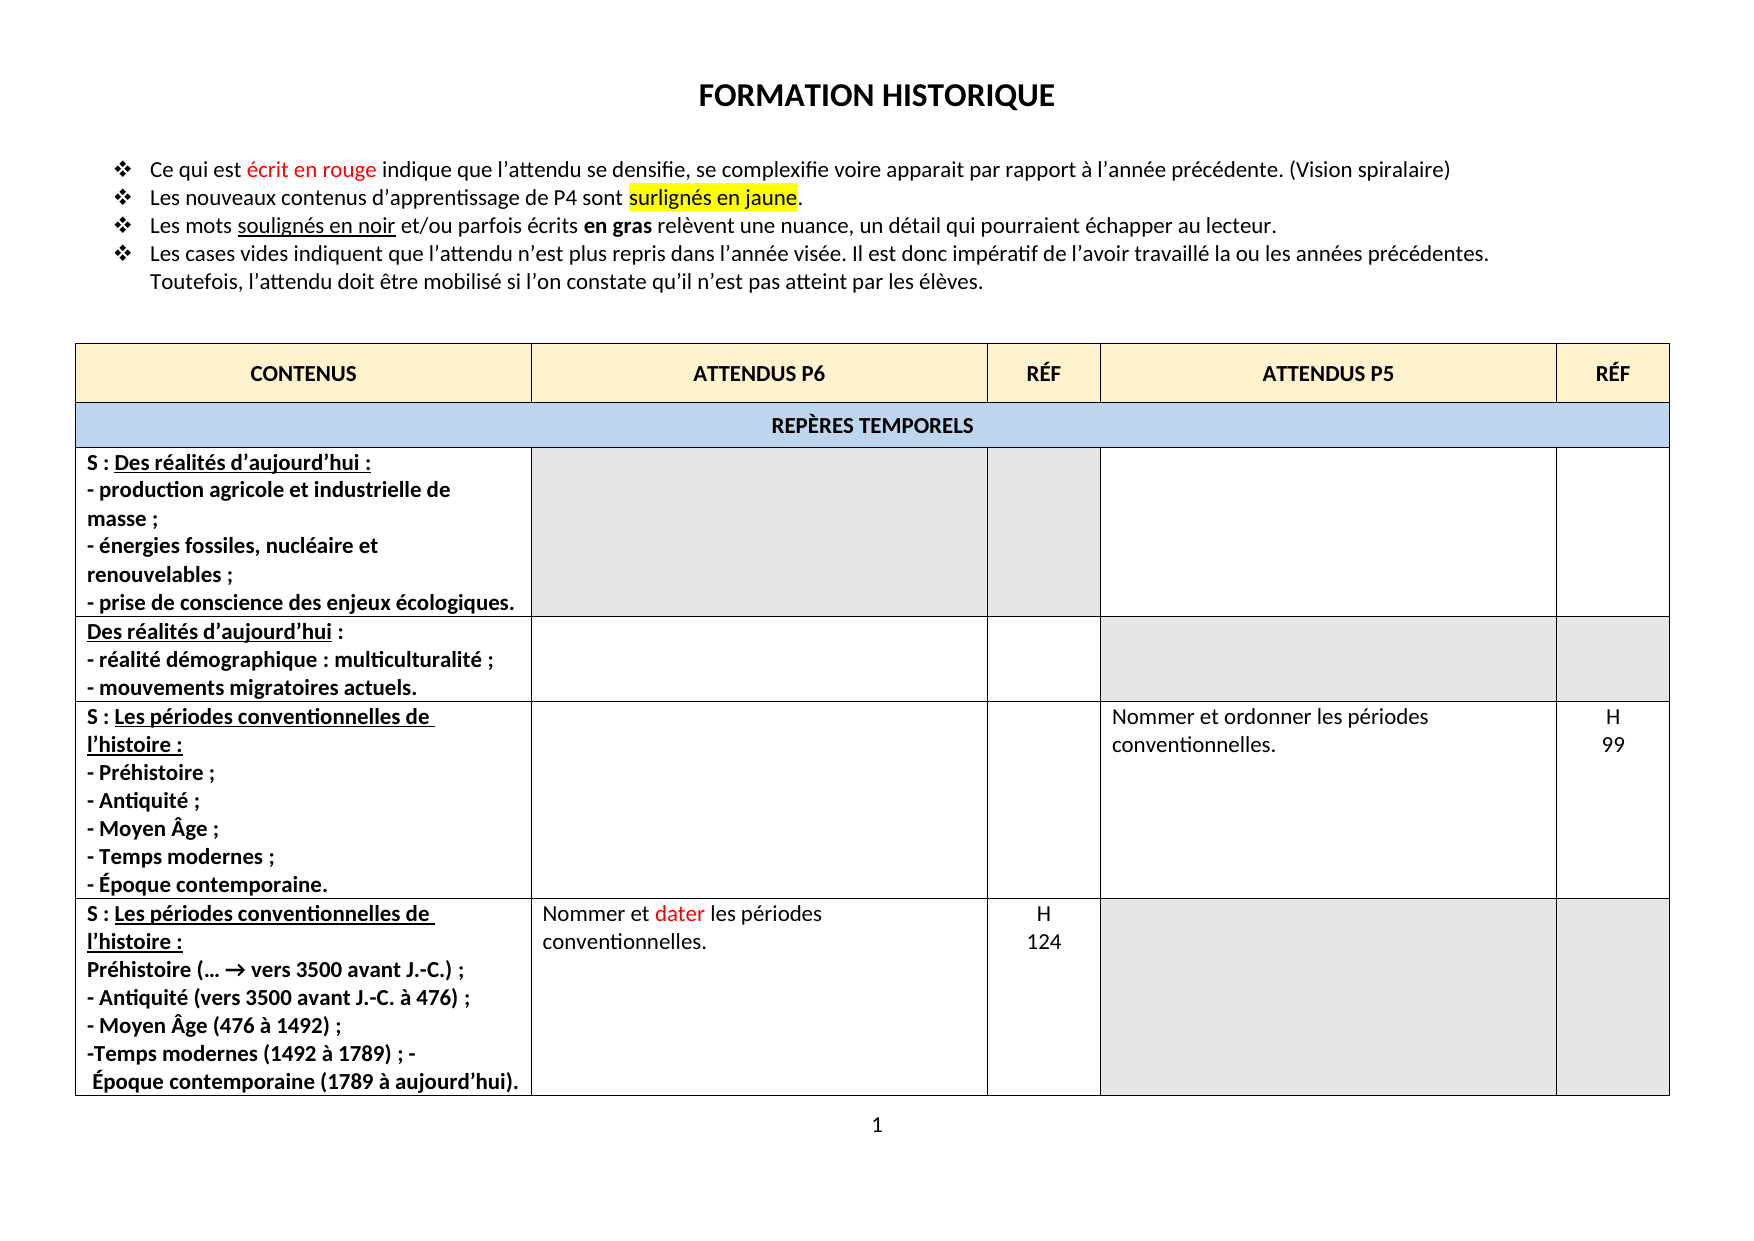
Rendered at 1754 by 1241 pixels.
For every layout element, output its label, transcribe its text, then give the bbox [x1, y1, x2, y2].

table_cell S : Les périodes conventionnelles de l’histoire : Préhistoire (… → vers 3500 avant J.-C.) ; - Antiquité (vers 3500 avant J.-C. à 476) ; - Moyen Âge (476 à 1492) ; -Temps modernes (1492 à 1789) ; - Époque contemporaine (1789 à aujourd’hui). [76, 899, 531, 1095]
table_cell [1557, 899, 1669, 1095]
table_cell [1101, 899, 1556, 1095]
table_cell [988, 702, 1100, 898]
table_cell Nommer et dater les périodes conventionnelles. [532, 899, 987, 1095]
table_cell [1101, 448, 1556, 616]
table_header CONTENUS [76, 344, 531, 402]
table_cell [988, 617, 1100, 701]
table_cell [1557, 617, 1669, 701]
table_cell S : Des réalités d’aujourd’hui : - production agricole et industrielle de masse ; - énergies fossiles, nucléaire et renouvelables ; - prise de conscience des enjeux écologiques. [76, 448, 531, 616]
table_cell REPÈRES TEMPORELS [76, 403, 1669, 447]
table_cell S : Les périodes conventionnelles de l’histoire : - Préhistoire ; - Antiquité ; - Moyen Âge ; - Temps modernes ; - Époque contemporaine. [76, 702, 531, 898]
table_cell Des réalités d’aujourd’hui : - réalité démographique : multiculturalité ; - mouvements migratoires actuels. [76, 617, 531, 701]
table_cell [532, 617, 987, 701]
table_cell [1101, 617, 1556, 701]
table_cell [988, 448, 1100, 616]
table_cell [532, 702, 987, 898]
table_header RÉF [988, 344, 1100, 402]
table_cell [1557, 448, 1669, 616]
table_cell Nommer et ordonner les périodes conventionnelles. [1101, 702, 1556, 898]
table_header ATTENDUS P5 [1101, 344, 1556, 402]
table_header ATTENDUS P6 [532, 344, 987, 402]
table_cell H 124 [988, 899, 1100, 1095]
table_cell H 99 [1557, 702, 1669, 898]
table_cell [532, 448, 987, 616]
table_header RÉF [1557, 344, 1669, 402]
